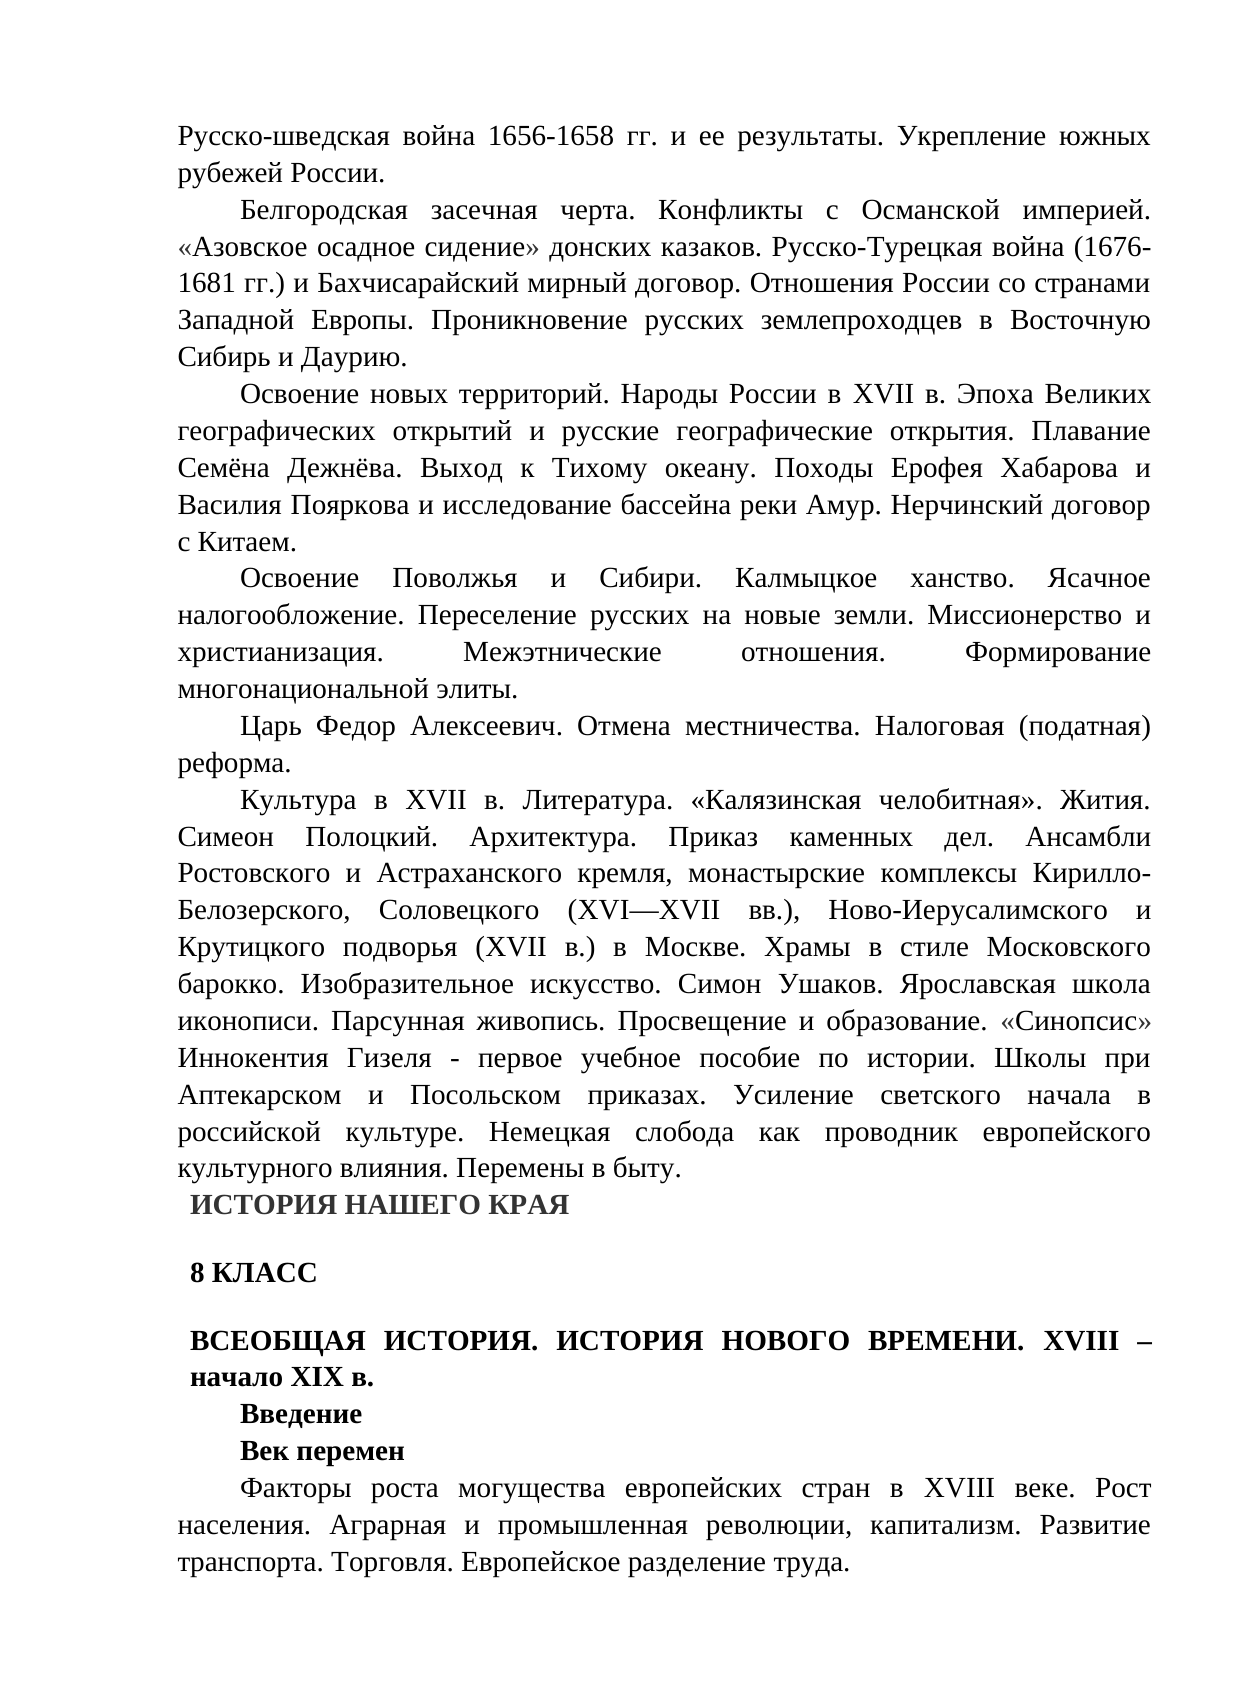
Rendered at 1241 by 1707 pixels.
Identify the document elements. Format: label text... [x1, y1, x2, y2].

text Освоение Поволжья и Сибири. Калмыцкое ханство. Ясачное налогообложение. Переселение русских на новые земли. Миссионерство и христианизация. Межэтнические отношения. Формирование многонациональной элиты. [177, 561, 1152, 705]
text ВСЕОБЩАЯ ИСТОРИЯ. ИСТОРИЯ НОВОГО ВРЕМЕНИ. XVIII – начало XIX в. [190, 1323, 1152, 1393]
text Культура в XVII в. Литература. «Калязинская челобитная». Жития. Симеон Полоцкий. Архитектура. Приказ каменных дел. Ансамбли Ростовского и Астраханского кремля, монастырские комплексы Кирилло-Белозерского, Соловецкого (XVI—XVII вв.), Ново-Иерусалимского и Крутицкого подворья (XVII в.) в Москве. Храмы в стиле Московского барокко. Изобразительное искусство. Симон Ушаков. Ярославская школа иконописи. Парсунная живопись. Просвещение и образование. «Синопсис» Иннокентия Гизеля - первое учебное пособие по истории. Школы при Аптекарском и Посольском приказах. Усиление светского начала в российской культуре. Немецкая слобода как проводник европейского культурного влияния. Перемены в быту. [177, 782, 1152, 1184]
text Факторы роста могущества европейских стран в XVIII веке. Рост населения. Аграрная и промышленная революции, капитализм. Развитие транспорта. Торговля. Европейское разделение труда. [177, 1470, 1152, 1577]
text Введение [177, 1396, 1152, 1430]
text Царь Федор Алексеевич. Отмена местничества. Налоговая (податная) реформа. [177, 708, 1152, 778]
text ИСТОРИЯ НАШЕГО КРАЯ [190, 1187, 1152, 1221]
text 8 КЛАСС [190, 1255, 1152, 1289]
text Освоение новых территорий. Народы России в XVII в. Эпоха Великих географических открытий и русские географические открытия. Плавание Семёна Дежнёва. Выход к Тихому океану. Походы Ерофея Хабарова и Василия Пояркова и исследование бассейна реки Амур. Нерчинский договор с Китаем. [177, 376, 1152, 557]
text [177, 118, 1152, 188]
text Век перемен [177, 1433, 1152, 1467]
text Белгородская засечная черта. Конфликты с Османской империей. «Азовское осадное сидение» донских казаков. Русско-Турецкая война (1676-1681 гг.) и Бахчисарайский мирный договор. Отношения России со странами Западной Европы. Проникновение русских землепроходцев в Восточную Сибирь и Даурию. [177, 192, 1152, 373]
